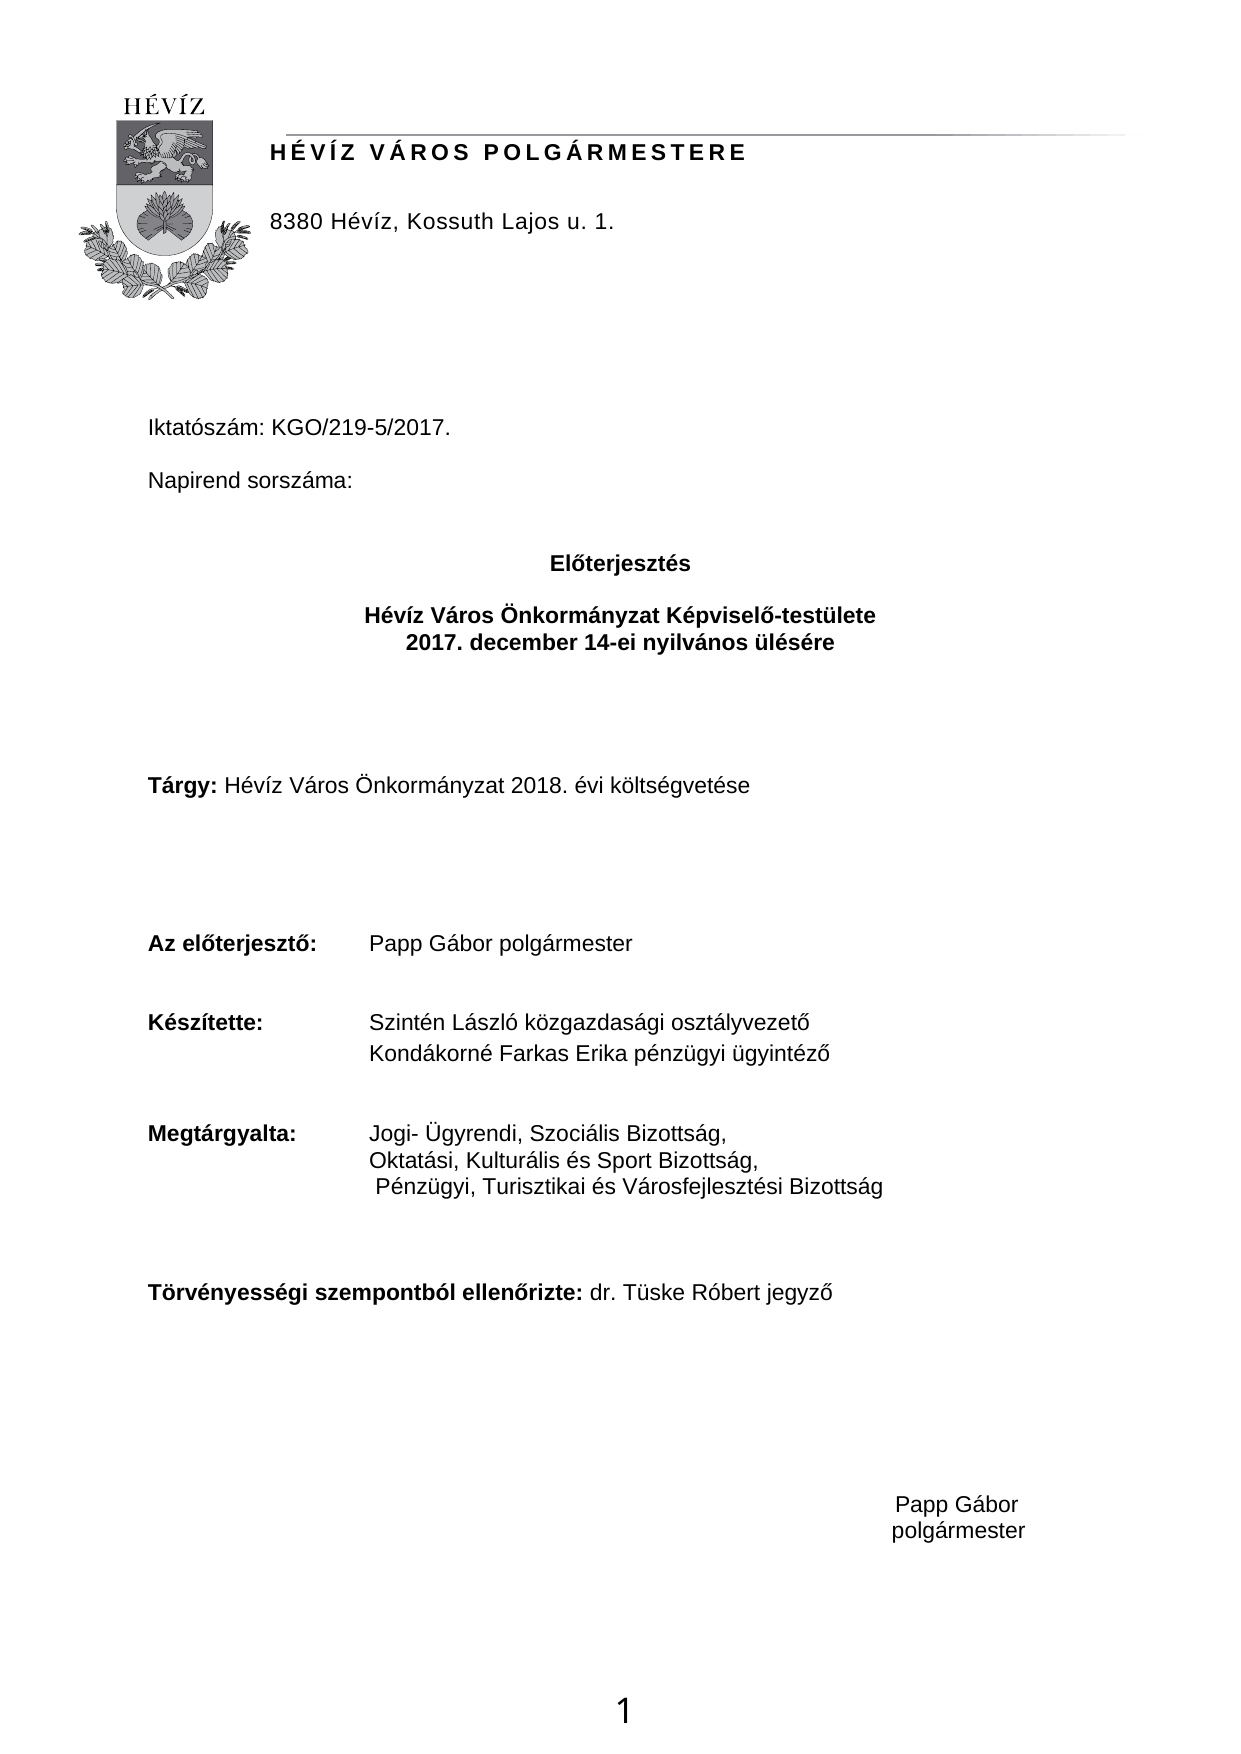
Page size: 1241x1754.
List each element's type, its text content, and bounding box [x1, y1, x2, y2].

text polgármester [148, 1517, 1093, 1544]
text 8380 Hévíz, Kossuth Lajos u. 1. [205, 208, 1093, 235]
text Oktatási, Kulturális és Sport Bizottság, [221, 1147, 1093, 1173]
text Pénzügyi, Turisztikai és Városfejlesztési Bizottság [221, 1173, 1093, 1199]
text Készítette: Szintén László közgazdasági osztályvezető [148, 1009, 1093, 1036]
text Előterjesztés [148, 550, 1093, 576]
text Tárgy: Hévíz Város Önkormányzat 2018. évi költségvetése [148, 772, 1093, 798]
text Kondákorné Farkas Erika pénzügyi ügyintéző [148, 1039, 1093, 1066]
text 2017. december 14-ei nyilvános ülésére [148, 629, 1093, 655]
text Az előterjesztő: Papp Gábor polgármester [148, 930, 1093, 957]
text Iktatószám: KGO/219-5/2017. [148, 414, 1093, 441]
text Törvényességi szempontból ellenőrizte: dr. Tüske Róbert jegyző [148, 1278, 1093, 1305]
text HÉVÍZ VÁROS POLGÁRMESTERE [213, 139, 1093, 165]
text Hévíz Város Önkormányzat Képviselő-testülete [148, 602, 1093, 629]
text Papp Gábor [148, 1491, 1093, 1517]
text Napirend sorszáma: [148, 467, 1093, 493]
text Megtárgyalta: Jogi- Ügyrendi, Szociális Bizottság, [148, 1120, 1093, 1147]
